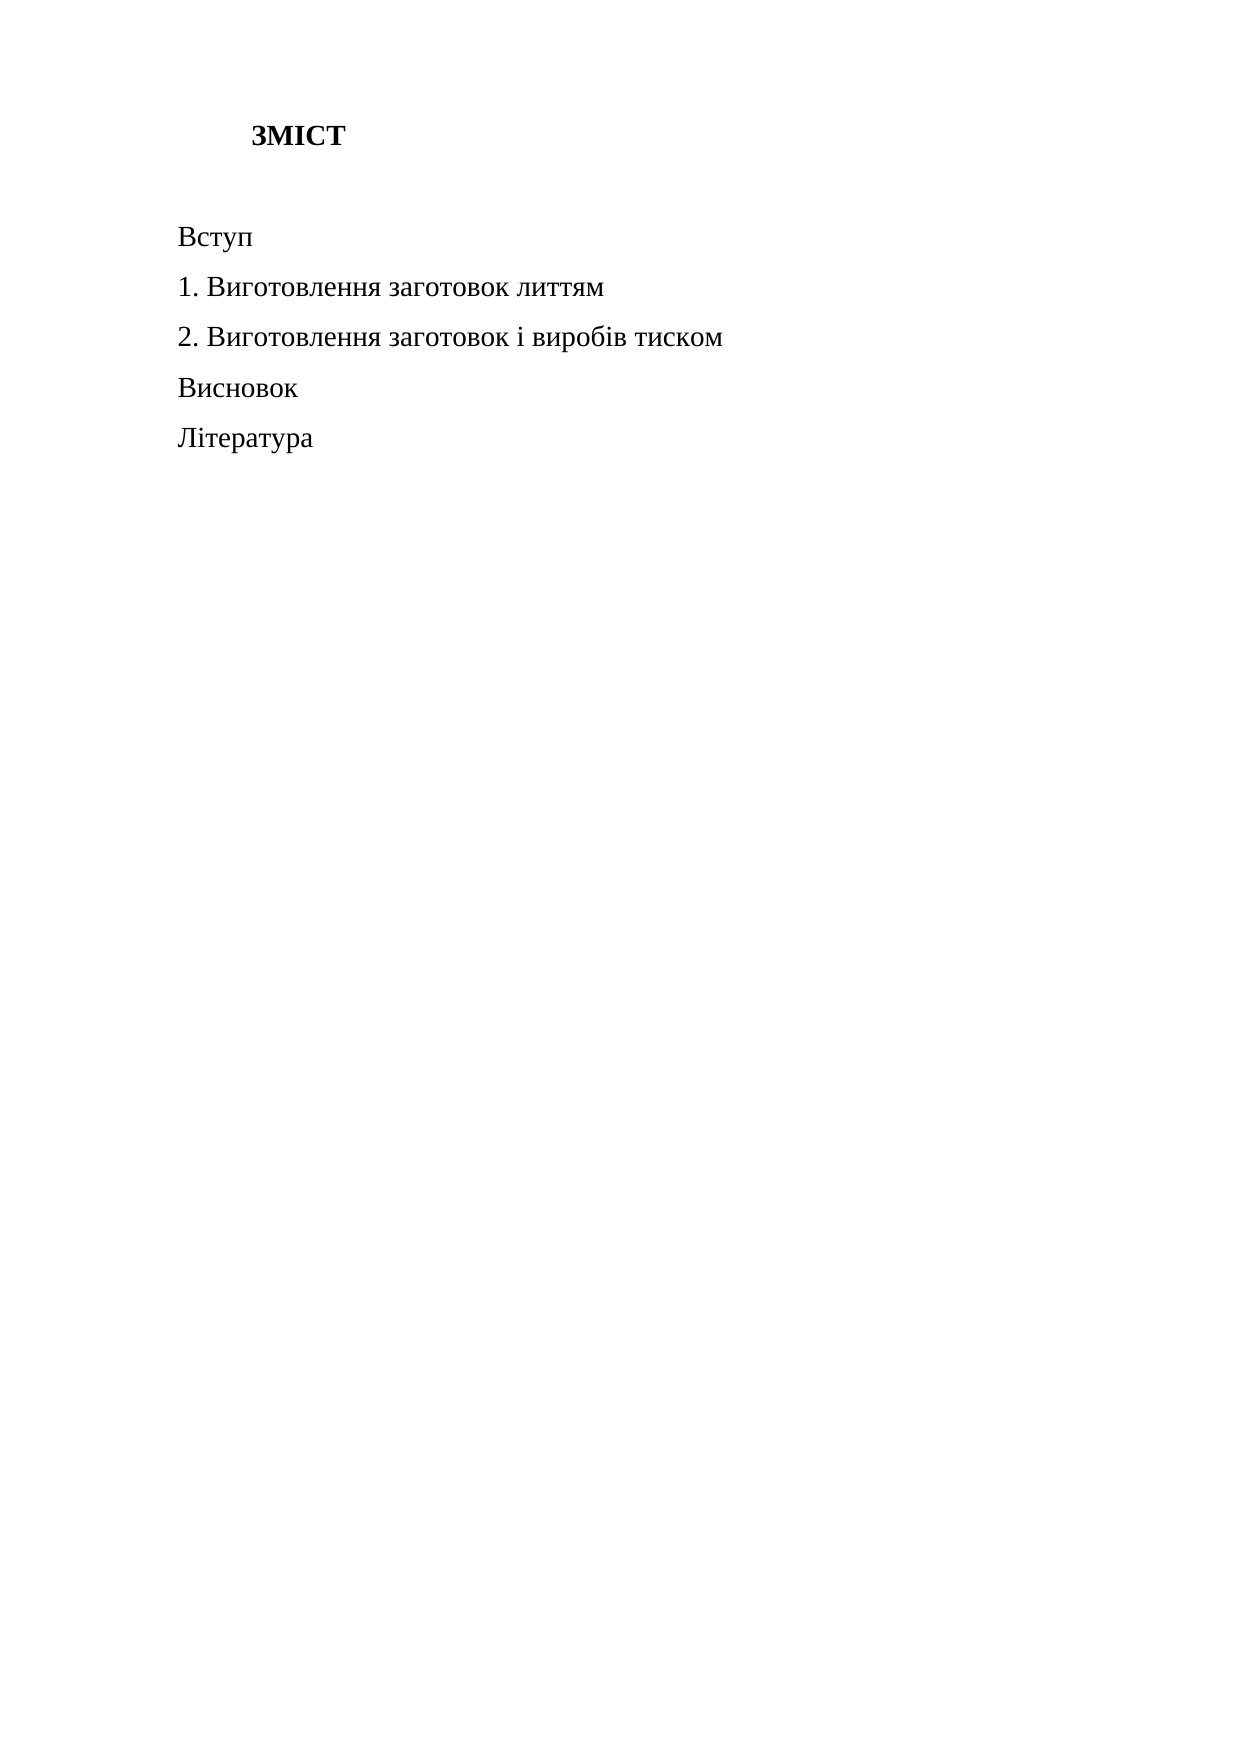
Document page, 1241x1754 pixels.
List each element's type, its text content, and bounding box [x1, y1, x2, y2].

text ЗМІСТ [177, 118, 1152, 152]
text Вступ [177, 219, 1152, 252]
text Література [177, 420, 1152, 453]
text Висновок [177, 370, 1152, 403]
text 2. Виготовлення заготовок і виробів тиском [177, 319, 1152, 353]
text 1. Виготовлення заготовок литтям [177, 269, 1152, 303]
